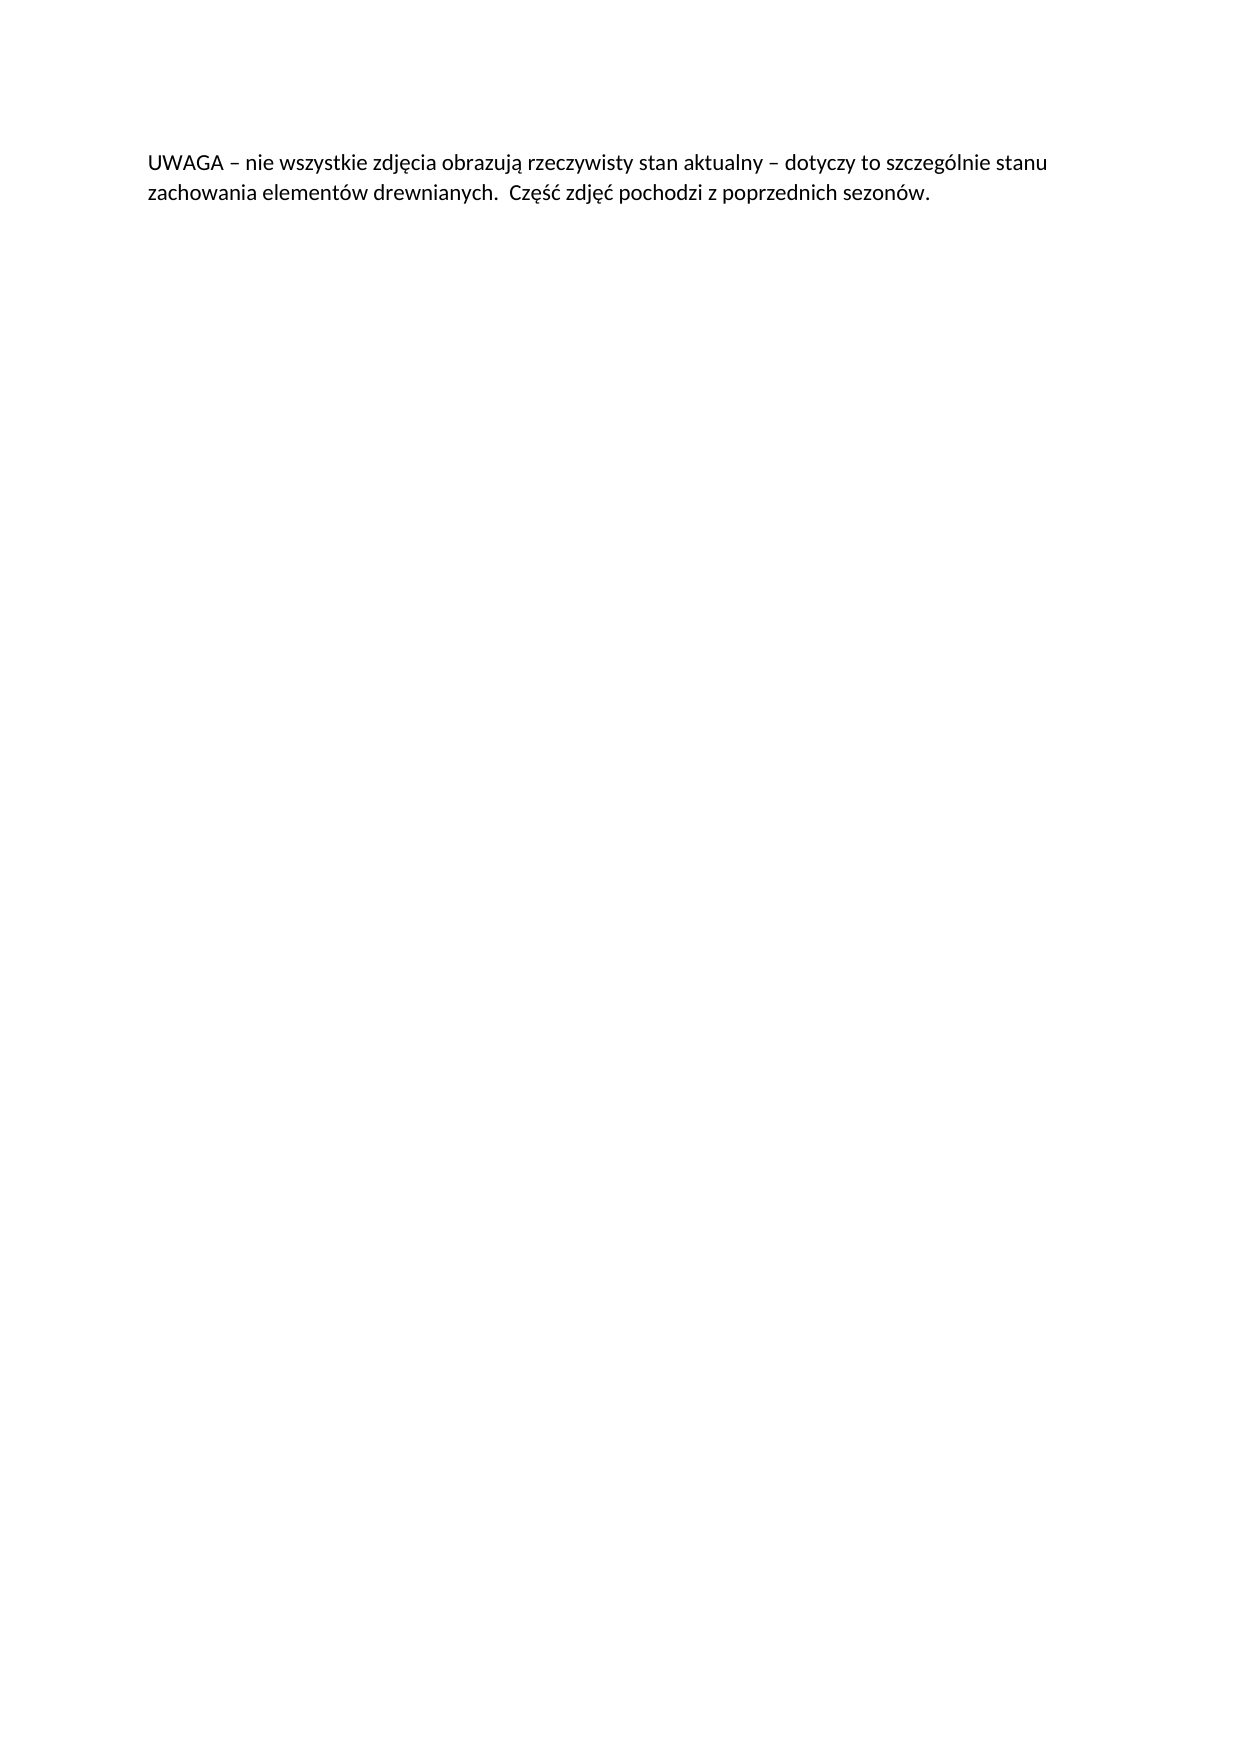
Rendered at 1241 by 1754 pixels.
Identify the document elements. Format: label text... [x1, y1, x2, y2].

text UWAGA – nie wszystkie zdjęcia obrazują rzeczywisty stan aktualny – dotyczy to szczególnie stanu zachowania elementów drewnianych. Część zdjęć pochodzi z poprzednich sezonów. [148, 148, 1093, 206]
